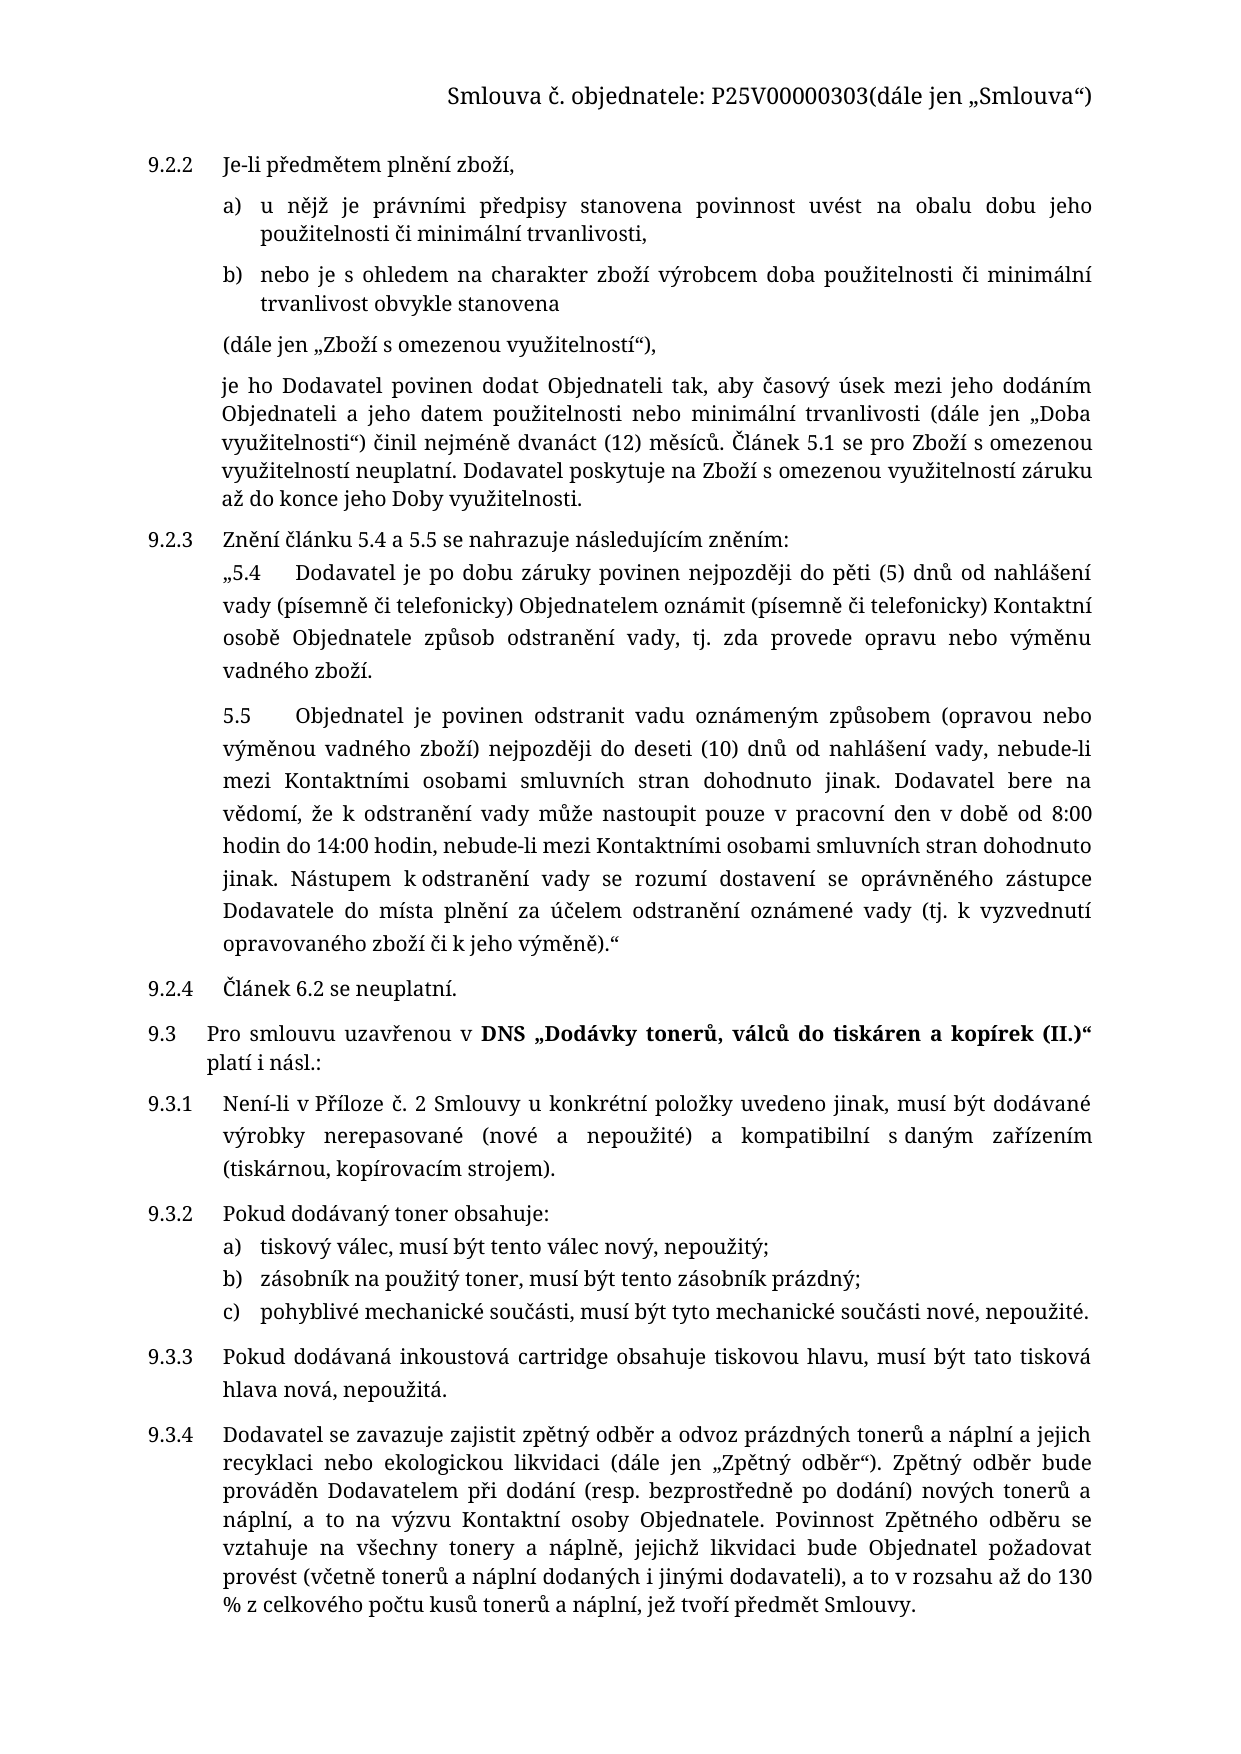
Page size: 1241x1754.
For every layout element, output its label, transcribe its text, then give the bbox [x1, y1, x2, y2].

list Dodavatel se zavazuje zajistit zpětný odběr a odvoz prázdných tonerů a náplní a jejich recyklaci nebo ekologickou likvidaci (dále jen „Zpětný odběr“). Zpětný odběr bude prováděn Dodavatelem při dodání (resp. bezprostředně po dodání) nových tonerů a náplní, a to na výzvu Kontaktní osoby Objednatele. Povinnost Zpětného odběru se vztahuje na všechny tonery a náplně, jejichž likvidaci bude Objednatel požadovat provést (včetně tonerů a náplní dodaných i jinými dodavateli), a to v rozsahu až do 130 % z celkového počtu kusů tonerů a náplní, jež tvoří předmět Smlouvy. [148, 1420, 1093, 1619]
list Není-li v Příloze č. 2 Smlouvy u konkrétní položky uvedeno jinak, musí být dodávané výrobky nerepasované (nové a nepoužité) a kompatibilní s daným zařízením (tiskárnou, kopírovacím strojem). [148, 1089, 1093, 1182]
list Znění článku 5.4 a 5.5 se nahrazuje následujícím zněním: [148, 526, 1093, 554]
list Pro smlouvu uzavřenou v DNS „Dodávky tonerů, válců do tiskáren a kopírek (II.)“ platí i násl.: [148, 1019, 1093, 1076]
list Pokud dodávaná inkoustová cartridge obsahuje tiskovou hlavu, musí být tato tisková hlava nová, nepoužitá. [148, 1342, 1093, 1403]
list Článek 6.2 se neuplatní. [148, 974, 1093, 1003]
list nebo je s ohledem na charakter zboží výrobcem doba použitelnosti či minimální trvanlivost obvykle stanovena [223, 261, 1093, 317]
list Pokud dodávaný toner obsahuje: [148, 1199, 1093, 1228]
list Je-li předmětem plnění zboží, [148, 150, 1093, 179]
list 5.5 Objednatel je povinen odstranit vadu oznámeným způsobem (opravou nebo výměnou vadného zboží) nejpozději do deseti (10) dnů od nahlášení vady, nebude-li mezi Kontaktními osobami smluvních stran dohodnuto jinak. Dodavatel bere na vědomí, že k odstranění vady může nastoupit pouze v pracovní den v době od 8:00 hodin do 14:00 hodin, nebude-li mezi Kontaktními osobami smluvních stran dohodnuto jinak. Nástupem k odstranění vady se rozumí dostavení se oprávněného zástupce Dodavatele do místa plnění za účelem odstranění oznámené vady (tj. k vyzvednutí opravovaného zboží či k jeho výměně).“ [223, 701, 1093, 958]
text je ho Dodavatel povinen dodat Objednateli tak, aby časový úsek mezi jeho dodáním Objednateli a jeho datem použitelnosti nebo minimální trvanlivosti (dále jen „Doba využitelnosti“) činil nejméně dvanáct (12) měsíců. Článek 5.1 se pro Zboží s omezenou využitelností neuplatní. Dodavatel poskytuje na Zboží s omezenou využitelností záruku až do konce jeho Doby využitelnosti. [221, 371, 1093, 513]
text (dále jen „Zboží s omezenou využitelností“), [223, 330, 1093, 358]
list pohyblivé mechanické součásti, musí být tyto mechanické součásti nové, nepoužité. [223, 1297, 1093, 1325]
list zásobník na použitý toner, musí být tento zásobník prázdný; [223, 1264, 1093, 1293]
list „5.4 Dodavatel je po dobu záruky povinen nejpozději do pěti (5) dnů od nahlášení vady (písemně či telefonicky) Objednatelem oznámit (písemně či telefonicky) Kontaktní osobě Objednatele způsob odstranění vady, tj. zda provede opravu nebo výměnu vadného zboží. [223, 558, 1093, 684]
list tiskový válec, musí být tento válec nový, nepoužitý; [223, 1232, 1093, 1260]
list u nějž je právními předpisy stanovena povinnost uvést na obalu dobu jeho použitelnosti či minimální trvanlivosti, [223, 191, 1093, 248]
